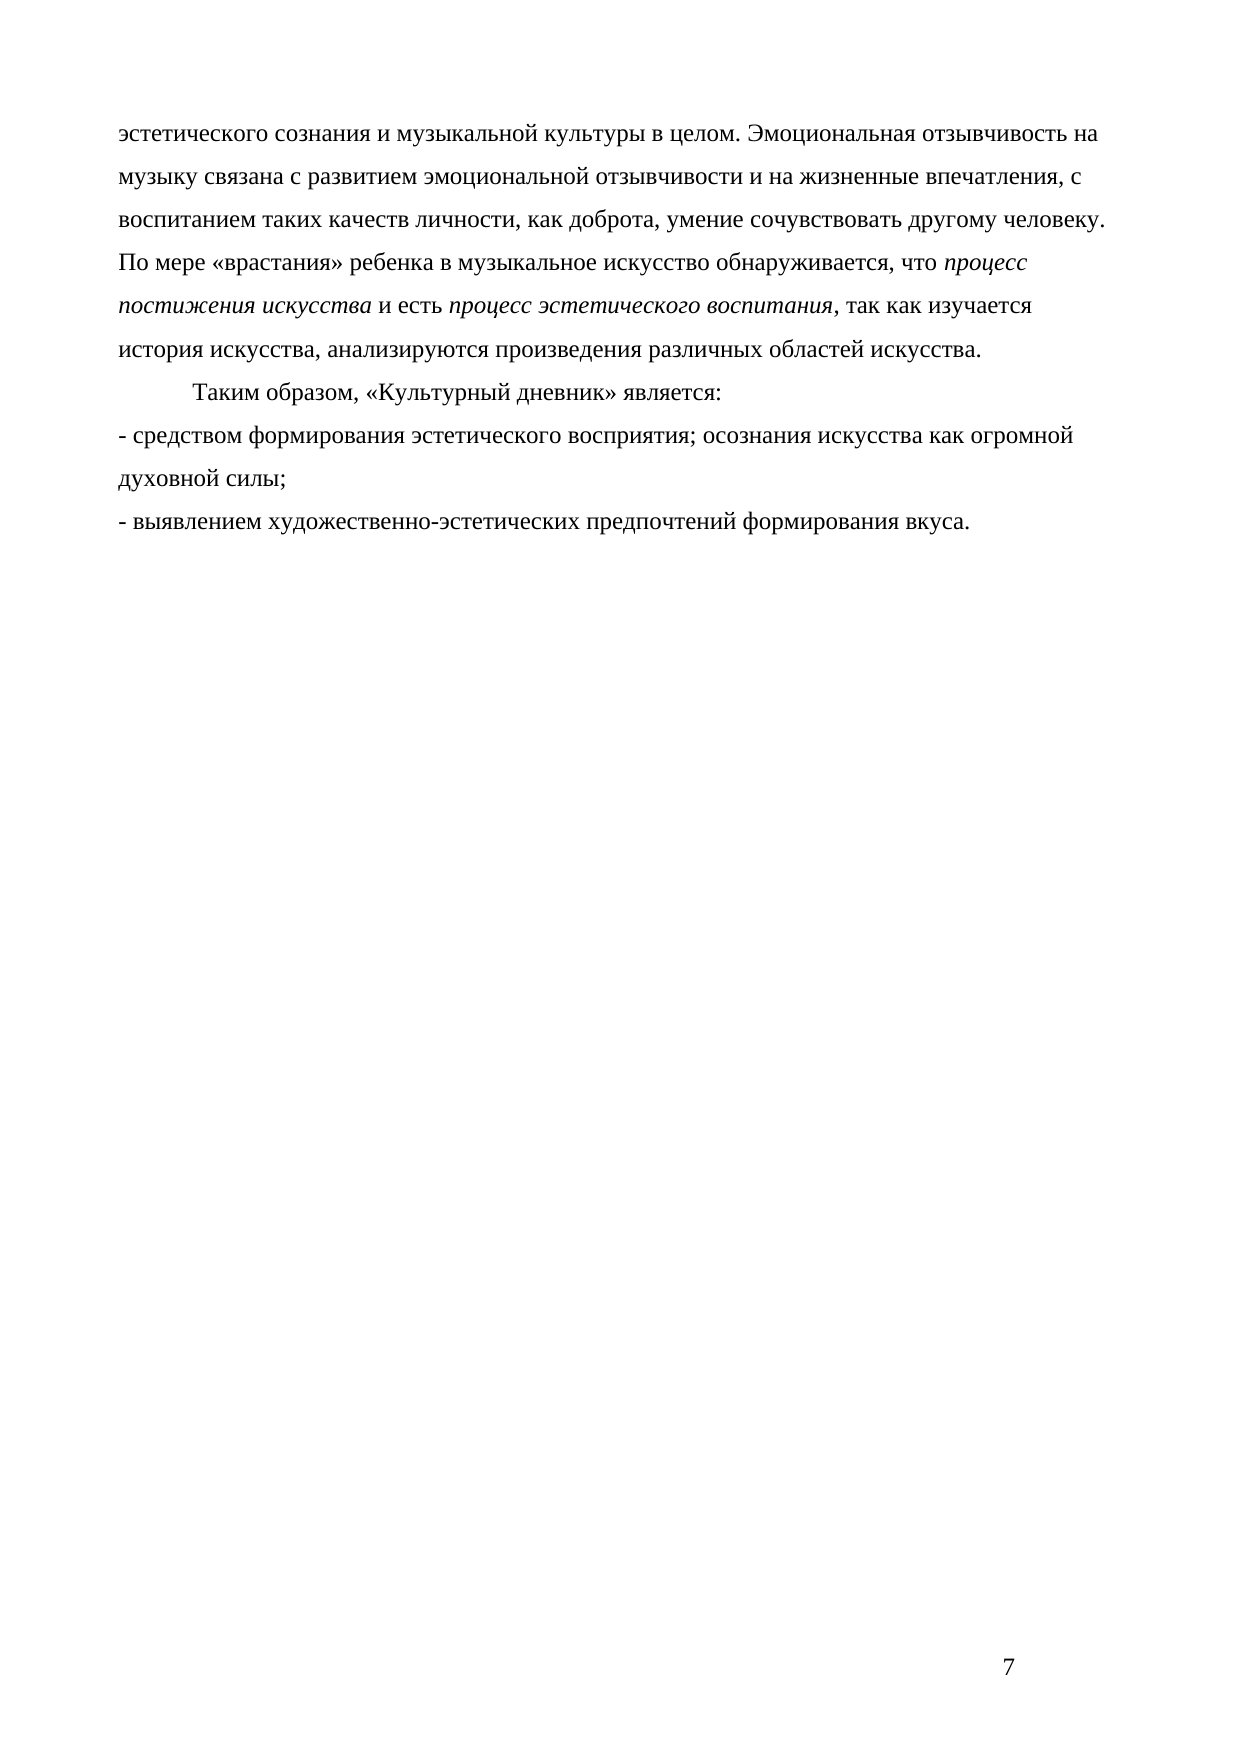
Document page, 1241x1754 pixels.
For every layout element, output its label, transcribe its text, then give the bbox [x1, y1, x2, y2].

text Таким образом, «Культурный дневник» является: [118, 377, 1122, 406]
text - выявлением художественно-эстетических предпочтений формирования вкуса. [118, 506, 1122, 535]
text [118, 118, 1122, 362]
text - средством формирования эстетического восприятия; осознания искусства как огромной духовной силы; [118, 420, 1122, 492]
